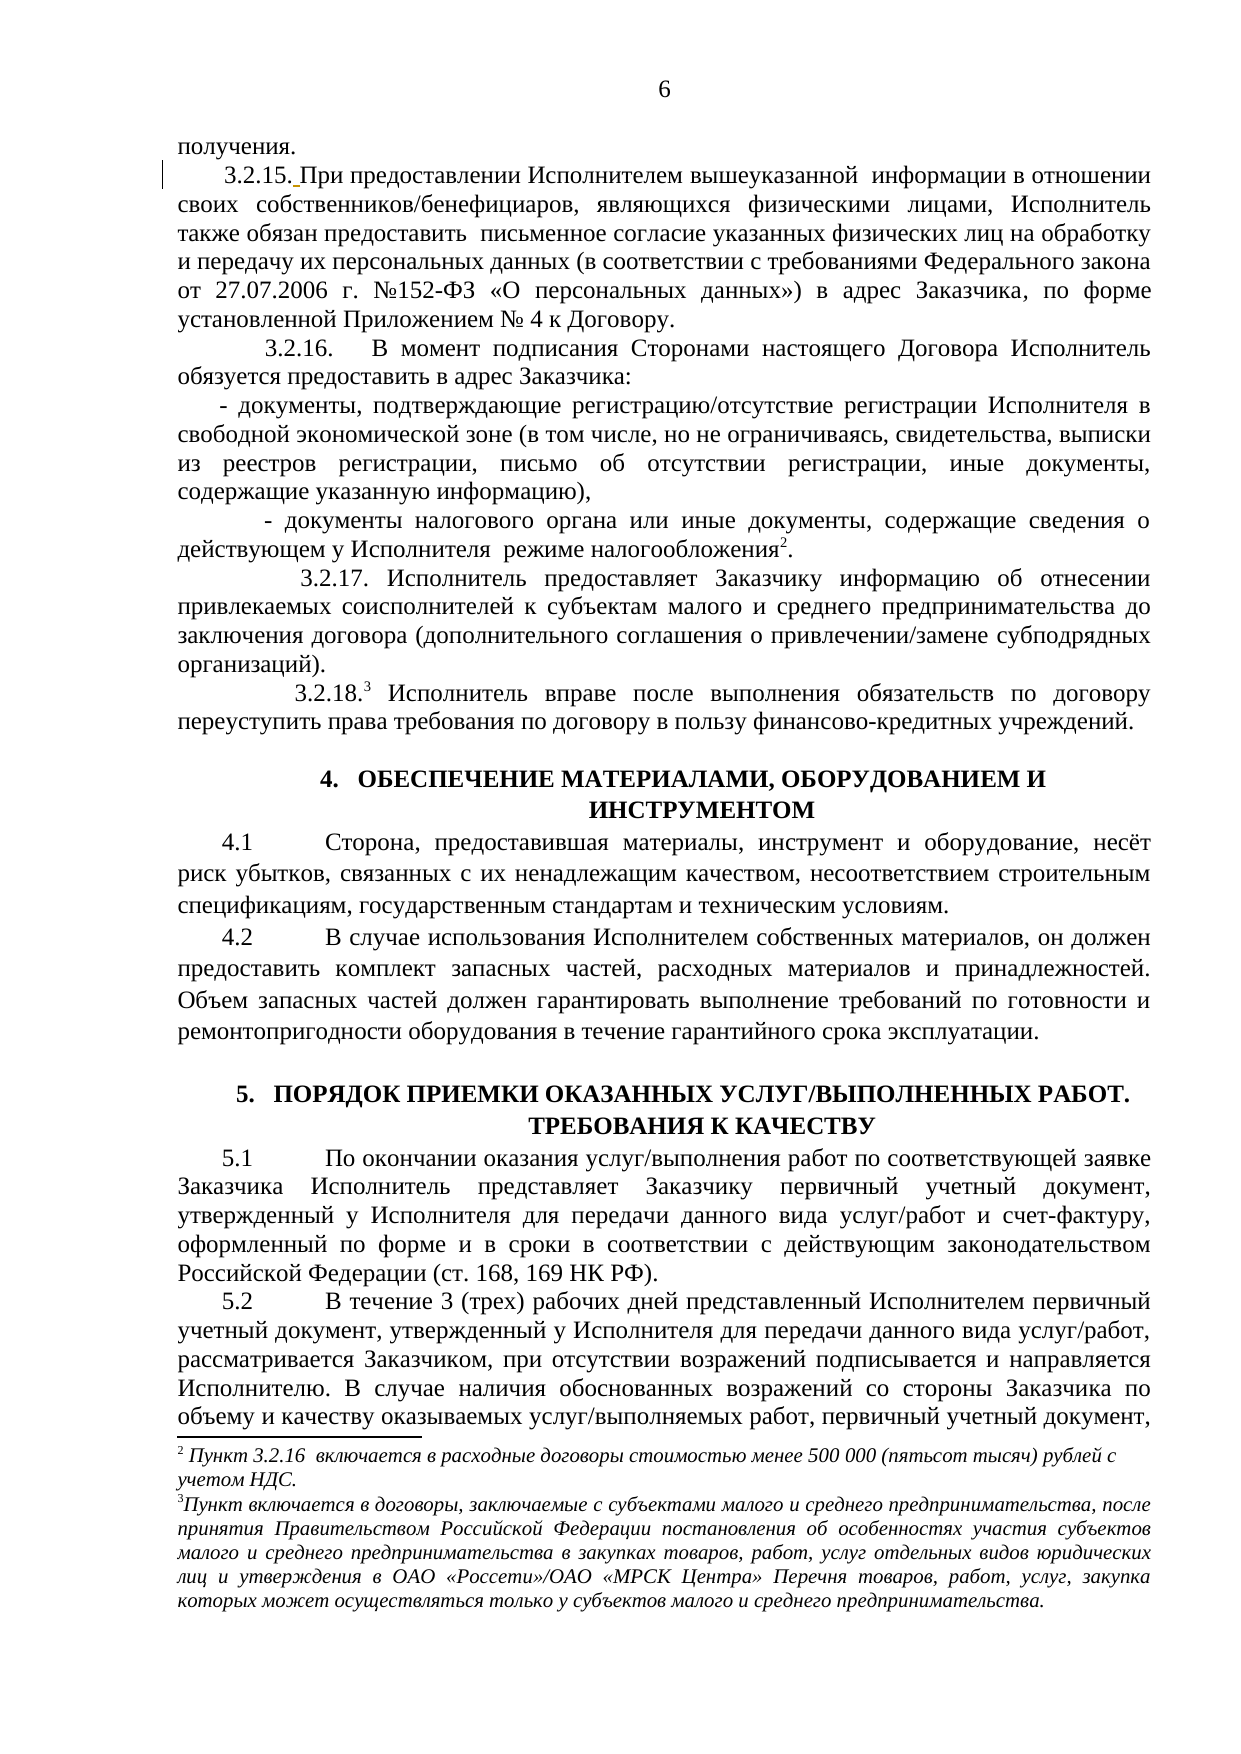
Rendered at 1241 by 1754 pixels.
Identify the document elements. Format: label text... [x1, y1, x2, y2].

list ПОРЯДОК ПРИЕМКИ ОКАЗАННЫХ УСЛУГ/ВЫПОЛНЕННЫХ РАБОТ. ТРЕБОВАНИЯ К КАЧЕСТВУ [215, 1079, 1152, 1140]
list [177, 1286, 1151, 1430]
text 3.2.16. В момент подписания Сторонами настоящего Договора Исполнитель обязуется предоставить в адрес Заказчика: [177, 333, 1152, 390]
list По окончании оказания услуг/выполнения работ по соответствующей заявке Заказчика Исполнитель представляет Заказчику первичный учетный документ, утвержденный у Исполнителя для передачи данного вида услуг/работ и счет-фактуру, оформленный по форме и в сроки в соответствии с действующим законодательством Российской Федерации (ст. 168, 169 НК РФ). [177, 1143, 1152, 1286]
text - документы, подтверждающие регистрацию/отсутствие регистрации Исполнителя в свободной экономической зоне (в том числе, но не ограничиваясь, свидетельства, выписки из реестров регистрации, письмо об отсутствии регистрации, иные документы, содержащие указанную информацию), [177, 390, 1152, 505]
text - документы налогового органа или иные документы, содержащие сведения о действующем у Исполнителя режиме налогообложения. [177, 505, 1152, 563]
list ОБЕСПЕЧЕНИЕ МАТЕРИАЛАМИ, ОБОРУДОВАНИЕМ И ИНСТРУМЕНТОМ [215, 764, 1152, 824]
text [177, 131, 1152, 160]
list Сторона, предоставившая материалы, инструмент и оборудование, несёт риск убытков, связанных с их ненадлежащим качеством, несоответствием строительным спецификациям, государственным стандартам и техническим условиям. [177, 827, 1152, 919]
text 3.2.17. Исполнитель предоставляет Заказчику информацию об отнесении привлекаемых соисполнителей к субъектам малого и среднего предпринимательства до заключения договора (дополнительного соглашения о привлечении/замене субподрядных организаций). [177, 563, 1152, 678]
text 3.2.18. Исполнитель вправе после выполнения обязательств по договору переуступить права требования по договору в пользу финансово-кредитных учреждений. [177, 678, 1152, 735]
text 3.2.15.При предоставлении Исполнителем вышеуказанной информации в отношении своих собственников/бенефициаров, являющихся физическими лицами, Исполнитель также обязан предоставить письменное согласие указанных физических лиц на обработку и передачу их персональных данных (в соответствии с требованиями Федерального закона от 27.07.2006 г. №152-ФЗ «О персональных данных») в адрес Заказчика, по форме установленной Приложением № 4 к Договору. [177, 160, 1152, 333]
list В случае использования Исполнителем собственных материалов, он должен предоставить комплект запасных частей, расходных материалов и принадлежностей. Объем запасных частей должен гарантировать выполнение требований по готовности и ремонтопригодности оборудования в течение гарантийного срока эксплуатации. [177, 922, 1152, 1045]
